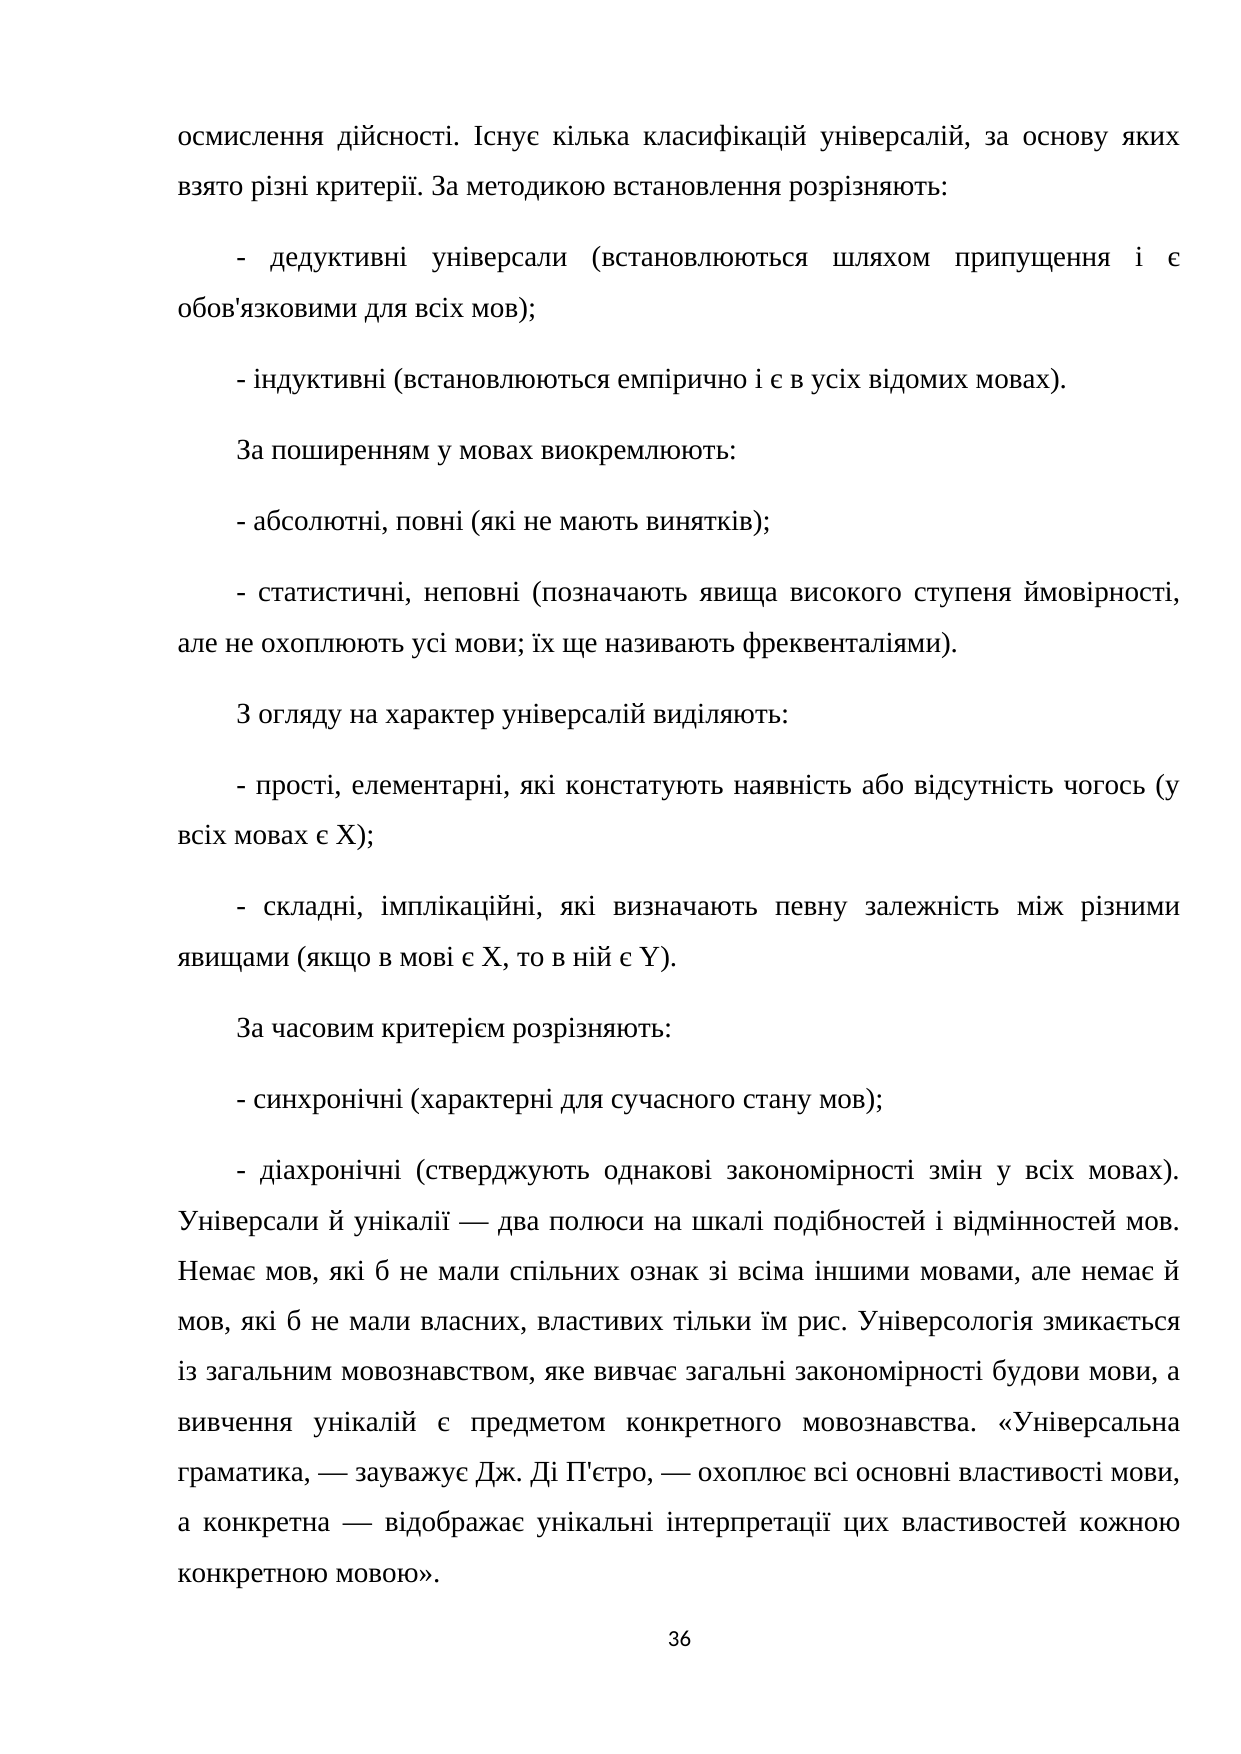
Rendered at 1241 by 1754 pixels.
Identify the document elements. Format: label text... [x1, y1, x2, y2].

text - прості, елементарні, які констатують наявність або відсутність чогось (у всіх мовах є X); [177, 767, 1181, 851]
text За часовим критерієм розрізняють: [177, 1010, 1181, 1043]
text За поширенням у мовах виокремлюють: [177, 432, 1181, 466]
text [177, 118, 1181, 202]
text - абсолютні, повні (які не мають винятків); [177, 503, 1181, 537]
text - дедуктивні універсали (встановлюються шляхом припущення і є обов'язковими для всіх мов); [177, 239, 1181, 323]
text - складні, імплікаційні, які визначають певну залежність між різними явищами (якщо в мові є X, то в ній є Y). [177, 888, 1181, 972]
text - індуктивні (встановлюються емпірично і є в усіх відомих мовах). [177, 361, 1181, 394]
text - діахронічні (стверджують однакові закономірності змін у всіх мовах). Універсали й унікалії — два полюси на шкалі подібностей і відмінностей мов. Немає мов, які б не мали спільних ознак зі всіма іншими мовами, але немає й мов, які б не мали власних, властивих тільки їм рис. Універсологія змикається із загальним мовознавством, яке вивчає загальні закономірності будови мови, а вивчення унікалій є предметом конкретного мовознавства. «Універсальна граматика, — зауважує Дж. Ді П'єтро, — охоплює всі основні властивості мови, а конкретна — відображає унікальні інтерпретації цих властивостей кожною конкретною мовою». [177, 1152, 1181, 1588]
text - синхронічні (характерні для сучасного стану мов); [177, 1081, 1181, 1115]
text З огляду на характер універсалій виділяють: [177, 696, 1181, 729]
text - статистичні, неповні (позначають явища високого ступеня ймовірності, але не охоплюють усі мови; їх ще називають фреквенталіями). [177, 574, 1181, 658]
